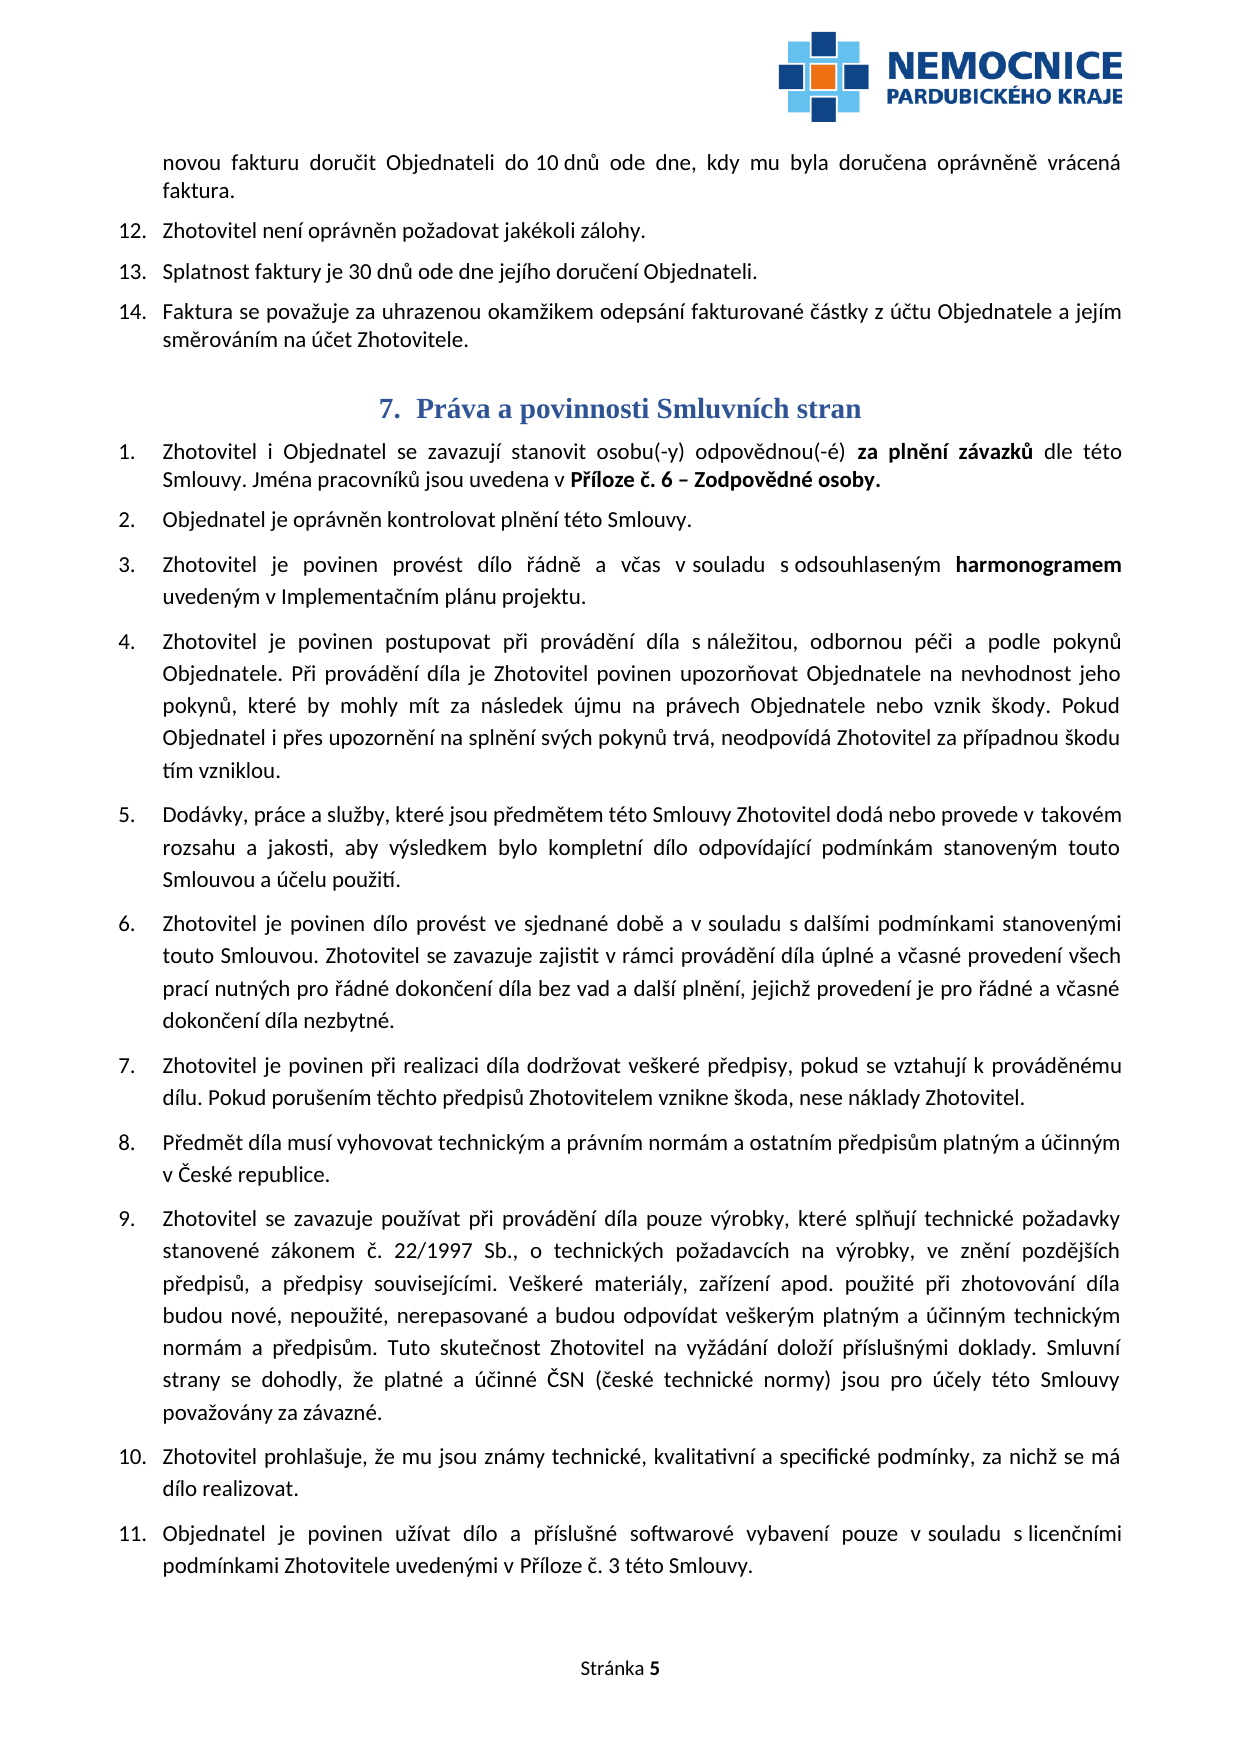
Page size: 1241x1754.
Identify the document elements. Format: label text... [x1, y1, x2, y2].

list Objednatel je povinen užívat dílo a příslušné softwarové vybavení pouze v souladu s licenčními podmínkami Zhotovitele uvedenými v Příloze č. 3 této Smlouvy. [118, 1519, 1122, 1579]
list Dodávky, práce a služby, které jsou předmětem této Smlouvy Zhotovitel dodá nebo provede v takovém rozsahu a jakosti, aby výsledkem bylo kompletní dílo odpovídající podmínkám stanoveným touto Smlouvou a účelu použití. [118, 800, 1122, 893]
list Zhotovitel je povinen provést dílo řádně a včas v souladu s odsouhlaseným harmonogramem uvedeným v Implementačním plánu projektu. [118, 550, 1122, 610]
list Zhotovitel i Objednatel se zavazují stanovit osobu(-y) odpovědnou(-é) za plnění závazků dle této Smlouvy. Jména pracovníků jsou uvedena v Příloze č. 6 – Zodpovědné osoby. [118, 437, 1122, 493]
list Objednatel je oprávněn kontrolovat plnění této Smlouvy. [118, 505, 1122, 533]
list Zhotovitel není oprávněn požadovat jakékoli zálohy. [118, 216, 1122, 244]
picture [777, 30, 1123, 123]
list Zhotovitel je povinen dílo provést ve sjednané době a v souladu s dalšími podmínkami stanovenými touto Smlouvou. Zhotovitel se zavazuje zajistit v rámci provádění díla úplné a včasné provedení všech prací nutných pro řádné dokončení díla bez vad a další plnění, jejichž provedení je pro řádné a včasné dokončení díla nezbytné. [118, 909, 1122, 1034]
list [118, 148, 1122, 204]
list Zhotovitel je povinen při realizaci díla dodržovat veškeré předpisy, pokud se vztahují k prováděnému dílu. Pokud porušením těchto předpisů Zhotovitelem vznikne škoda, nese náklady Zhotovitel. [118, 1051, 1122, 1111]
list Předmět díla musí vyhovovat technickým a právním normám a ostatním předpisům platným a účinným v České republice. [118, 1128, 1122, 1188]
list Faktura se považuje za uhrazenou okamžikem odepsání fakturované částky z účtu Objednatele a jejím směrováním na účet Zhotovitele. [118, 297, 1122, 353]
list Splatnost faktury je 30 dnů ode dne jejího doručení Objednateli. [118, 257, 1122, 285]
list Zhotovitel je povinen postupovat při provádění díla s náležitou, odbornou péči a podle pokynů Objednatele. Při provádění díla je Zhotovitel povinen upozorňovat Objednatele na nevhodnost jeho pokynů, které by mohly mít za následek újmu na právech Objednatele nebo vznik škody. Pokud Objednatel i přes upozornění na splnění svých pokynů trvá, neodpovídá Zhotovitel za případnou škodu tím vzniklou. [118, 627, 1122, 784]
list Zhotovitel prohlašuje, že mu jsou známy technické, kvalitativní a specifické podmínky, za nichž se má dílo realizovat. [118, 1442, 1122, 1502]
list Zhotovitel se zavazuje používat při provádění díla pouze výrobky, které splňují technické požadavky stanovené zákonem č. 22/1997 Sb., o technických požadavcích na výrobky, ve znění pozdějších předpisů, a předpisy souvisejícími. Veškeré materiály, zařízení apod. použité při zhotovování díla budou nové, nepoužité, nerepasované a budou odpovídat veškerým platným a účinným technickým normám a předpisům. Tuto skutečnost Zhotovitel na vyžádání doloží příslušnými doklady. Smluvní strany se dohodly, že platné a účinné ČSN (české technické normy) jsou pro účely této Smlouvy považovány za závazné. [118, 1204, 1122, 1426]
subtitle Práva a povinnosti Smluvních stran [118, 391, 1122, 424]
